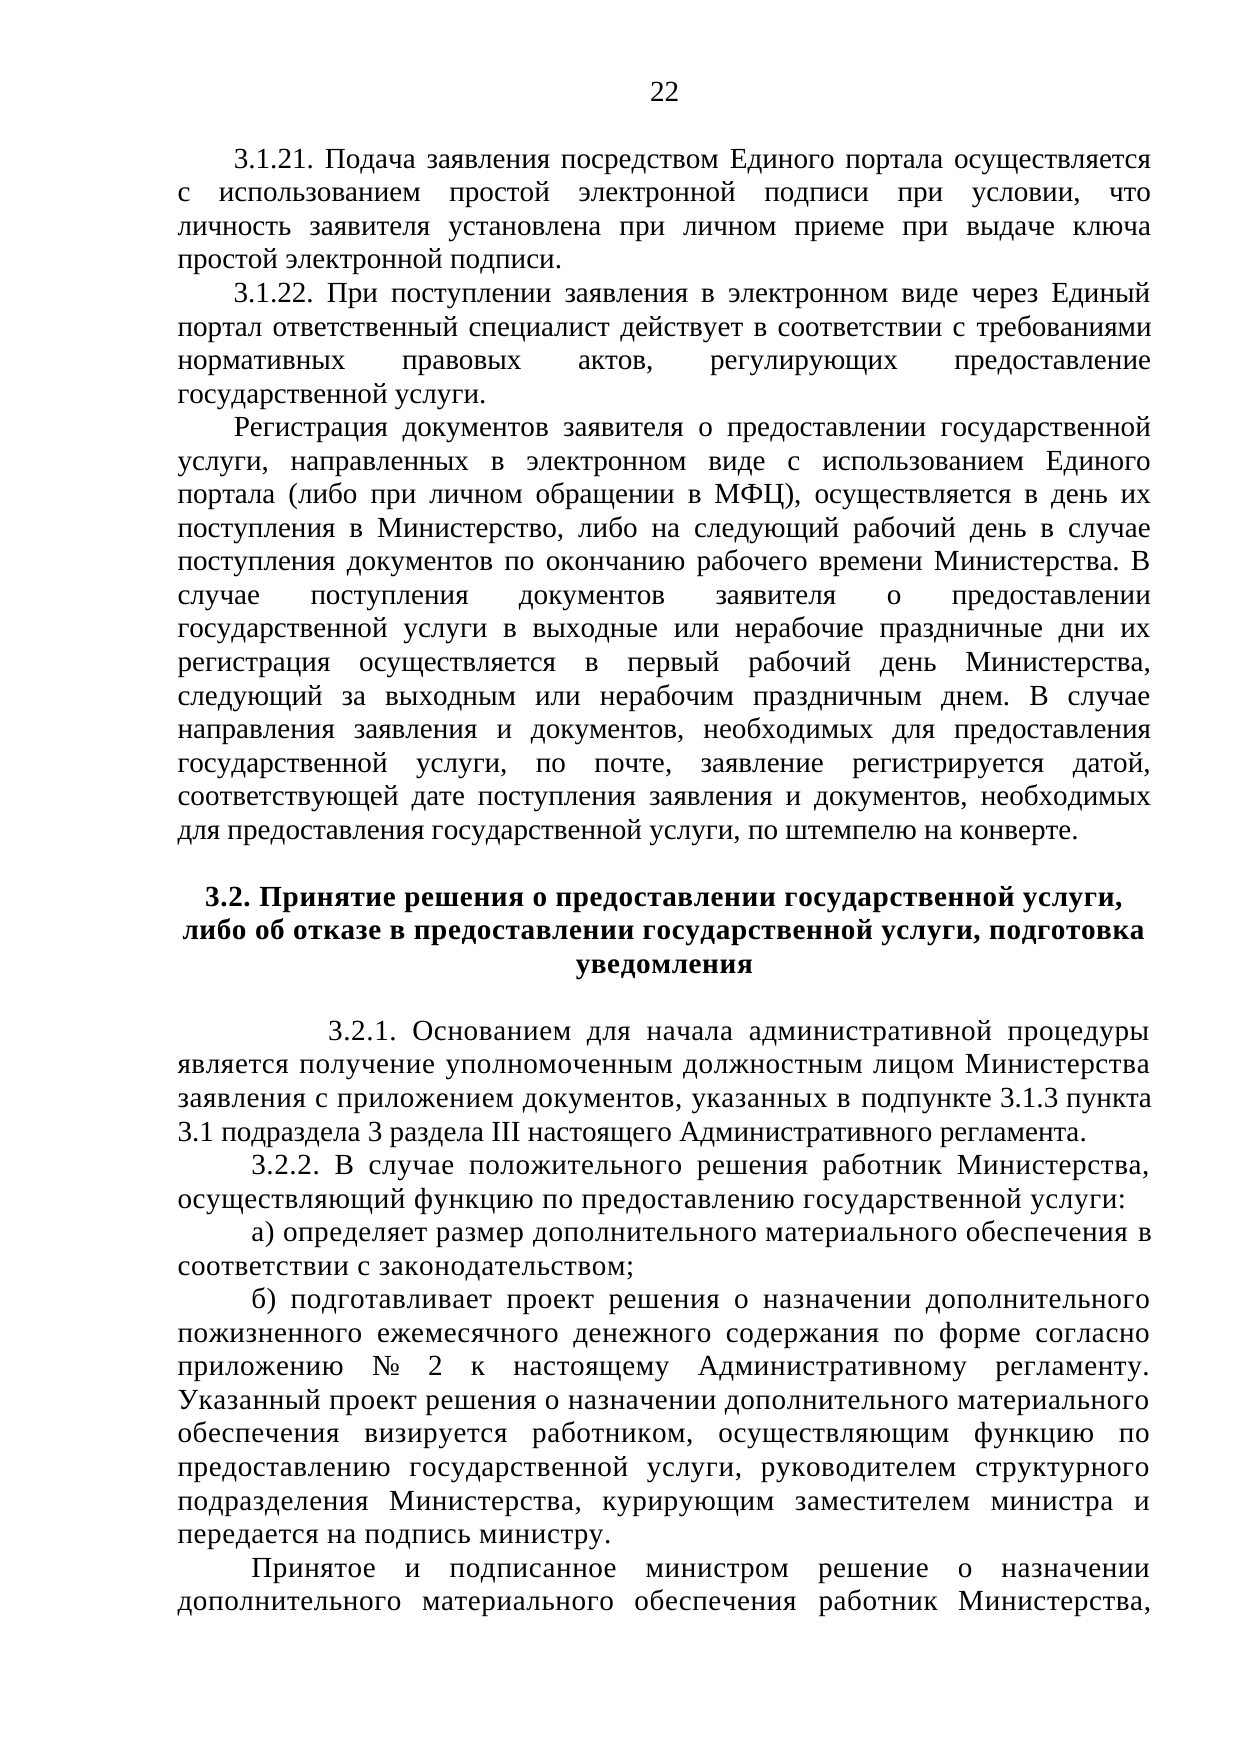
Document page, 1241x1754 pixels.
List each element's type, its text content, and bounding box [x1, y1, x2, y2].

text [177, 1550, 1152, 1617]
text 3.1.22. При поступлении заявления в электронном виде через Единый портал ответственный специалист действует в соответствии с требованиями нормативных правовых актов, регулирующих предоставление государственной услуги. [177, 275, 1152, 409]
text Регистрация документов заявителя о предоставлении государственной услуги, направленных в электронном виде с использованием Единого портала (либо при личном обращении в МФЦ), осуществляется в день их поступления в Министерство, либо на следующий рабочий день в случае поступления документов по окончанию рабочего времени Министерства. В случае поступления документов заявителя о предоставлении государственной услуги в выходные или нерабочие праздничные дни их регистрация осуществляется в первый рабочий день Министерства, следующий за выходным или нерабочим праздничным днем. В случае направления заявления и документов, необходимых для предоставления государственной услуги, по почте, заявление регистрируется датой, соответствующей дате поступления заявления и документов, необходимых для предоставления государственной услуги, по штемпелю на конверте. [177, 409, 1152, 845]
text а) определяет размер дополнительного материального обеспечения в соответствии с законодательством; [177, 1214, 1152, 1281]
text 3.2. Принятие решения о предоставлении государственной услуги, либо об отказе в предоставлении государственной услуги, подготовка уведомления [177, 879, 1152, 979]
text 3.1.21. Подача заявления посредством Единого портала осуществляется с использованием простой электронной подписи при условии, что личность заявителя установлена при личном приеме при выдаче ключа простой электронной подписи. [177, 141, 1152, 275]
text б) подготавливает проект решения о назначении дополнительного пожизненного ежемесячного денежного содержания по форме согласно приложению № 2 к настоящему Административному регламенту. Указанный проект решения о назначении дополнительного материального обеспечения визируется работником, осуществляющим функцию по предоставлению государственной услуги, руководителем структурного подразделения Министерства, курирующим заместителем министра и передается на подпись министру. [177, 1281, 1152, 1550]
text 3.2.2. В случае положительного решения работник Министерства, осуществляющий функцию по предоставлению государственной услуги: [177, 1147, 1152, 1214]
text 3.2.1. Основанием для начала административной процедуры является получение уполномоченным должностным лицом Министерства заявления с приложением документов, указанных в подпункте 3.1.3 пункта 3.1 подраздела 3 раздела III настоящего Административного регламента. [177, 1013, 1152, 1147]
